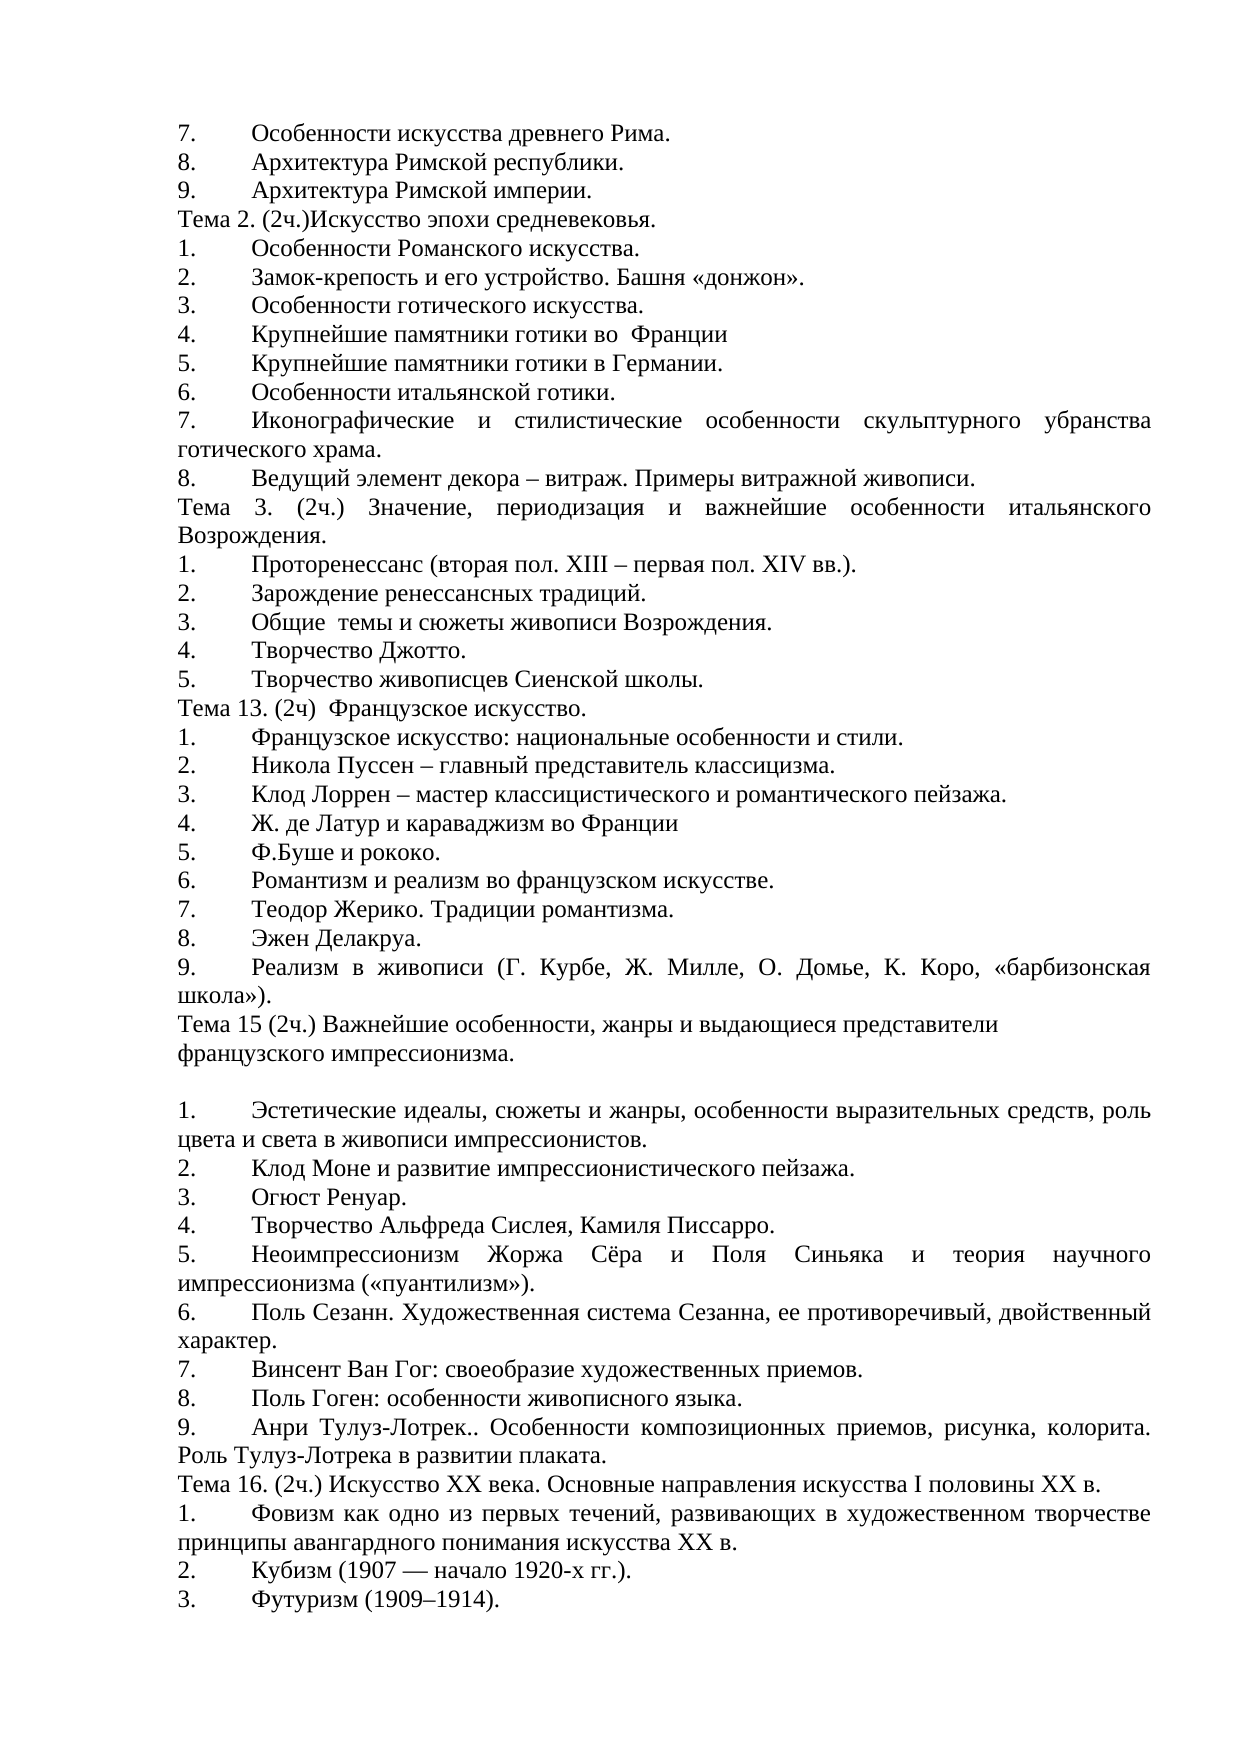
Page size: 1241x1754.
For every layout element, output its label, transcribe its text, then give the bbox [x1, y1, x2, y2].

text Тема 15 (2ч.) Важнейшие особенности, жанры и выдающиеся представители [177, 1009, 1152, 1038]
text 1. Фовизм как одно из первых течений, развивающих в художественном творчестве принципы авангардного понимания искусства ХХ в. [177, 1498, 1152, 1556]
text 3. Клод Лоррен – мастер классицистического и романтического пейзажа. [177, 779, 1152, 808]
text 6. Поль Сезанн. Художественная система Сезанна, ее противоречивый, двойственный характер. [177, 1297, 1152, 1354]
text 5. Неоимпрессионизм Жоржа Сёра и Поля Синьяка и теория научного импрессионизма («пуантилизм»). [177, 1239, 1152, 1297]
text 6. Романтизм и реализм во французском искусстве. [177, 866, 1152, 894]
text 4. Ж. де Латур и караваджизм во Франции [177, 808, 1152, 837]
text Тема 13. (2ч) Французское искусство. [177, 693, 1152, 722]
text Тема 3. (2ч.) Значение, периодизация и важнейшие особенности итальянского Возрождения. [177, 492, 1152, 549]
text 7. Иконографические и стилистические особенности скульптурного убранства готического храма. [177, 406, 1152, 463]
text Тема 16. (2ч.) Искусство ХХ века. Основные направления искусства I половины ХХ в. [177, 1469, 1152, 1498]
text 8. Поль Гоген: особенности живописного языка. [177, 1383, 1152, 1412]
text 9. Архитектура Римской империи. [177, 176, 1152, 204]
text 7. Теодор Жерико. Традиции романтизма. [177, 894, 1152, 923]
text 4. Крупнейшие памятники готики во Франции [177, 319, 1152, 348]
text французского импрессионизма. [177, 1038, 1152, 1067]
text 1. Особенности Романского искусства. [177, 233, 1152, 262]
text 3. Огюст Ренуар. [177, 1182, 1152, 1211]
text 5. Ф.Буше и рококо. [177, 837, 1152, 866]
text 8. Архитектура Римской республики. [177, 147, 1152, 176]
text 8. Ведущий элемент декора – витраж. Примеры витражной живописи. [177, 463, 1152, 492]
text 4. Творчество Альфреда Сислея, Камиля Писсарро. [177, 1211, 1152, 1239]
text 7. Особенности искусства древнего Рима. [177, 118, 1152, 147]
text 9. Анри Тулуз-Лотрек.. Особенности композиционных приемов, рисунка, колорита. Роль Тулуз-Лотрека в развитии плаката. [177, 1412, 1152, 1469]
text 6. Особенности итальянской готики. [177, 377, 1152, 406]
text Тема 2. (2ч.)Искусство эпохи средневековья. [177, 204, 1152, 233]
text 9. Реализм в живописи (Г. Курбе, Ж. Милле, О. Домье, К. Коро, «барбизонская школа»). [177, 952, 1152, 1009]
text 1. Эстетические идеалы, сюжеты и жанры, особенности выразительных средств, роль цвета и света в живописи импрессионистов. [177, 1096, 1152, 1153]
text 3. Особенности готического искусства. [177, 291, 1152, 319]
text 3. Футуризм (1909–1914). [177, 1584, 1152, 1613]
text 2. Клод Моне и развитие импрессионистического пейзажа. [177, 1153, 1152, 1182]
text 5. Творчество живописцев Сиенской школы. [177, 664, 1152, 693]
text 2. Кубизм (1907 — начало 1920-х гг.). [177, 1556, 1152, 1584]
text 1. Проторенессанс (вторая пол. XIII – первая пол. XIV вв.). [177, 549, 1152, 578]
text 8. Эжен Делакруа. [177, 923, 1152, 952]
text 4. Творчество Джотто. [177, 636, 1152, 664]
text 2. Зарождение ренессансных традиций. [177, 578, 1152, 607]
text 2. Замок-крепость и его устройство. Башня «донжон». [177, 262, 1152, 291]
text 1. Французское искусство: национальные особенности и стили. [177, 722, 1152, 751]
text 7. Винсент Ван Гог: своеобразие художественных приемов. [177, 1354, 1152, 1383]
text 3. Общие темы и сюжеты живописи Возрождения. [177, 607, 1152, 636]
text 2. Никола Пуссен – главный представитель классицизма. [177, 751, 1152, 779]
text 5. Крупнейшие памятники готики в Германии. [177, 348, 1152, 377]
